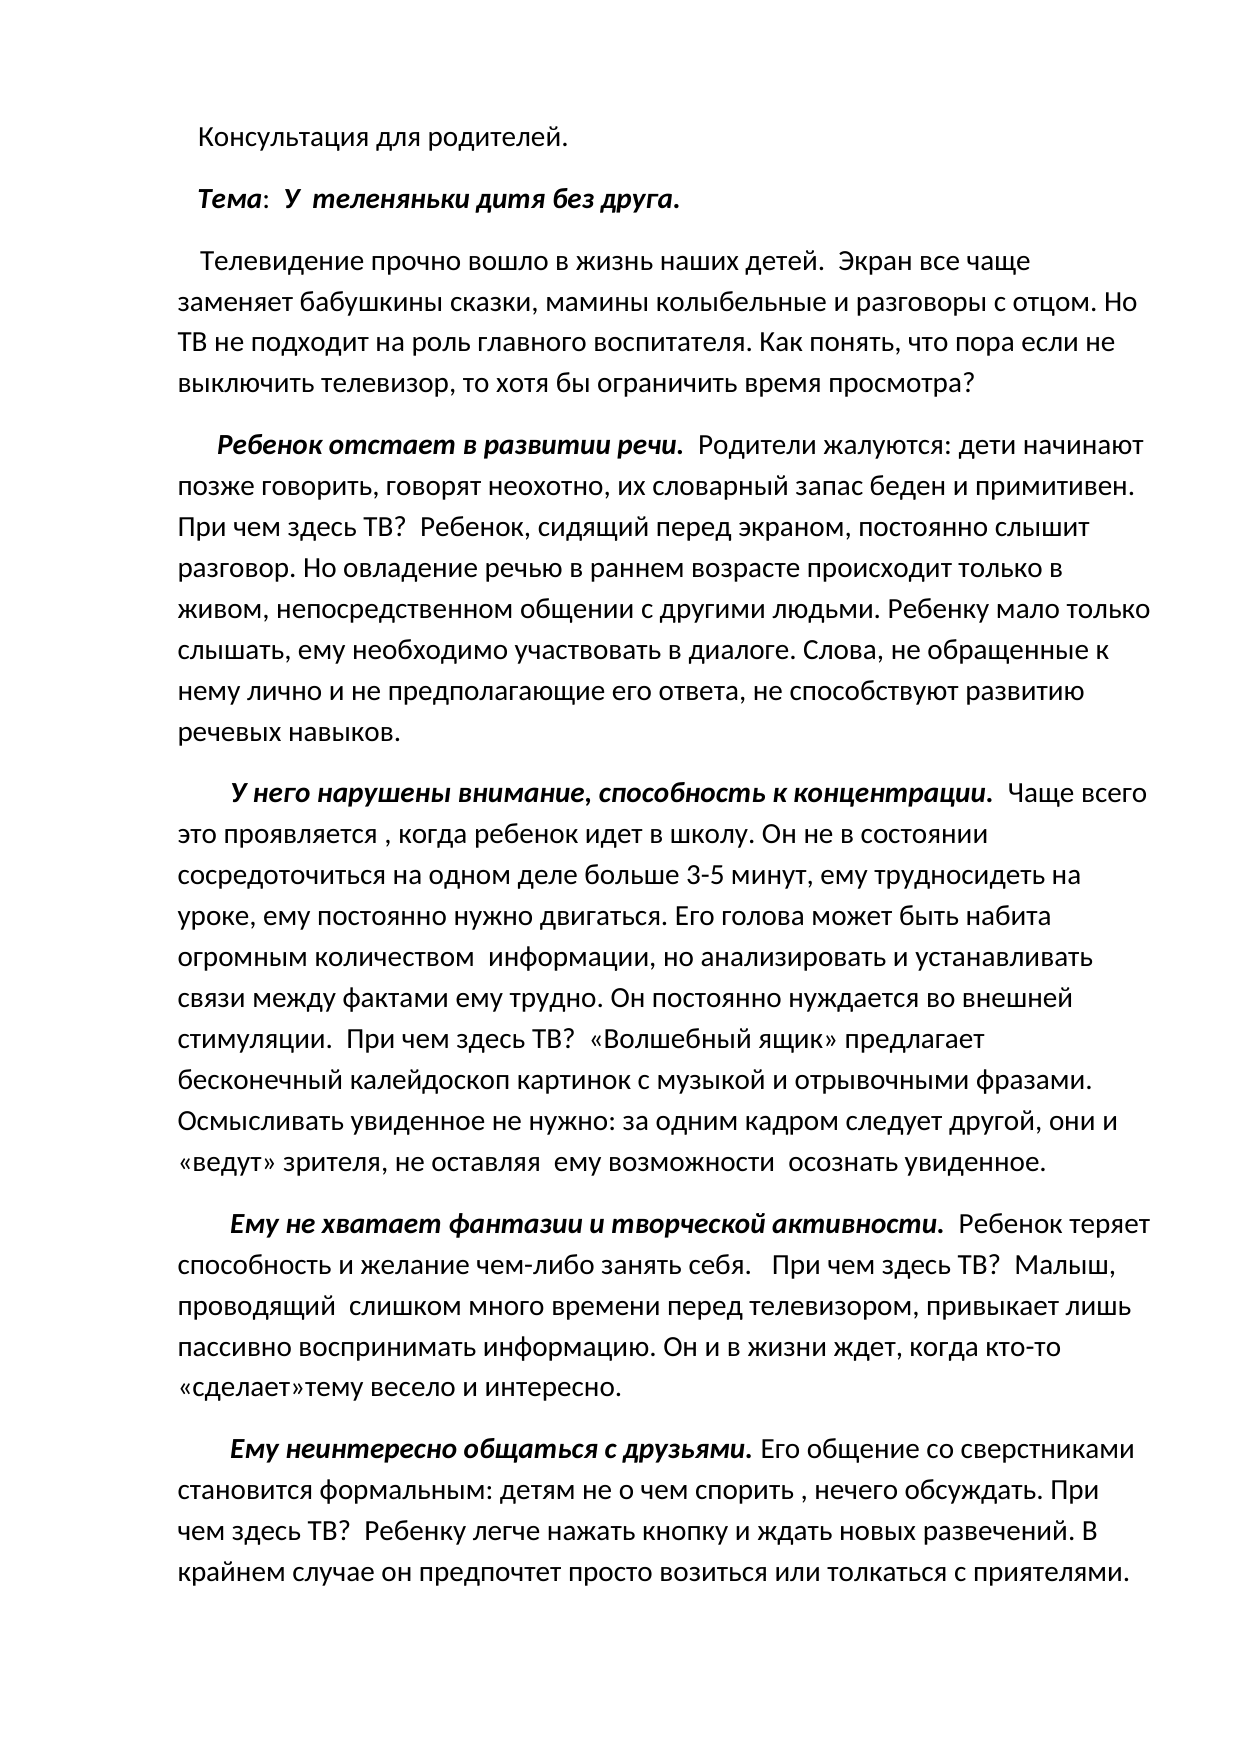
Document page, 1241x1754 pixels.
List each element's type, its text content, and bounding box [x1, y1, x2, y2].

text Телевидение прочно вошло в жизнь наших детей. Экран все чаще заменяет бабушкины сказки, мамины колыбельные и разговоры с отцом. Но ТВ не подходит на роль главного воспитателя. Как понять, что пора если не выключить телевизор, то хотя бы ограничить время просмотра? [177, 242, 1152, 400]
text У него нарушены внимание, способность к концентрации. Чаще всего это проявляется , когда ребенок идет в школу. Он не в состоянии сосредоточиться на одном деле больше 3-5 минут, ему трудносидеть на уроке, ему постоянно нужно двигаться. Его голова может быть набита огромным количеством информации, но анализировать и устанавливать связи между фактами ему трудно. Он постоянно нуждается во внешней стимуляции. При чем здесь ТВ? «Волшебный ящик» предлагает бесконечный калейдоскоп картинок с музыкой и отрывочными фразами. Осмысливать увиденное не нужно: за одним кадром следует другой, они и «ведут» зрителя, не оставляя ему возможности осознать увиденное. [177, 774, 1152, 1179]
text Тема: У теленяньки дитя без друга. [177, 180, 1152, 216]
text Ребенок отстает в развитии речи. Родители жалуются: дети начинают позже говорить, говорят неохотно, их словарный запас беден и примитивен. При чем здесь ТВ? Ребенок, сидящий перед экраном, постоянно слышит разговор. Но овладение речью в раннем возрасте происходит только в живом, непосредственном общении с другими людьми. Ребенку мало только слышать, ему необходимо участвовать в диалоге. Слова, не обращенные к нему лично и не предполагающие его ответа, не способствуют развитию речевых навыков. [177, 426, 1152, 748]
text Ему не хватает фантазии и творческой активности. Ребенок теряет способность и желание чем-либо занять себя. При чем здесь ТВ? Малыш, проводящий слишком много времени перед телевизором, привыкает лишь пассивно воспринимать информацию. Он и в жизни ждет, когда кто-то «сделает»тему весело и интересно. [177, 1205, 1152, 1404]
text Консультация для родителей. [177, 118, 1152, 154]
text Ему неинтересно общаться с друзьями. Его общение со сверстниками становится формальным: детям не о чем спорить , нечего обсуждать. При чем здесь ТВ? Ребенку легче нажать кнопку и ждать новых развечений. В крайнем случае он предпочтет просто возиться или толкаться с приятелями. [177, 1430, 1152, 1589]
